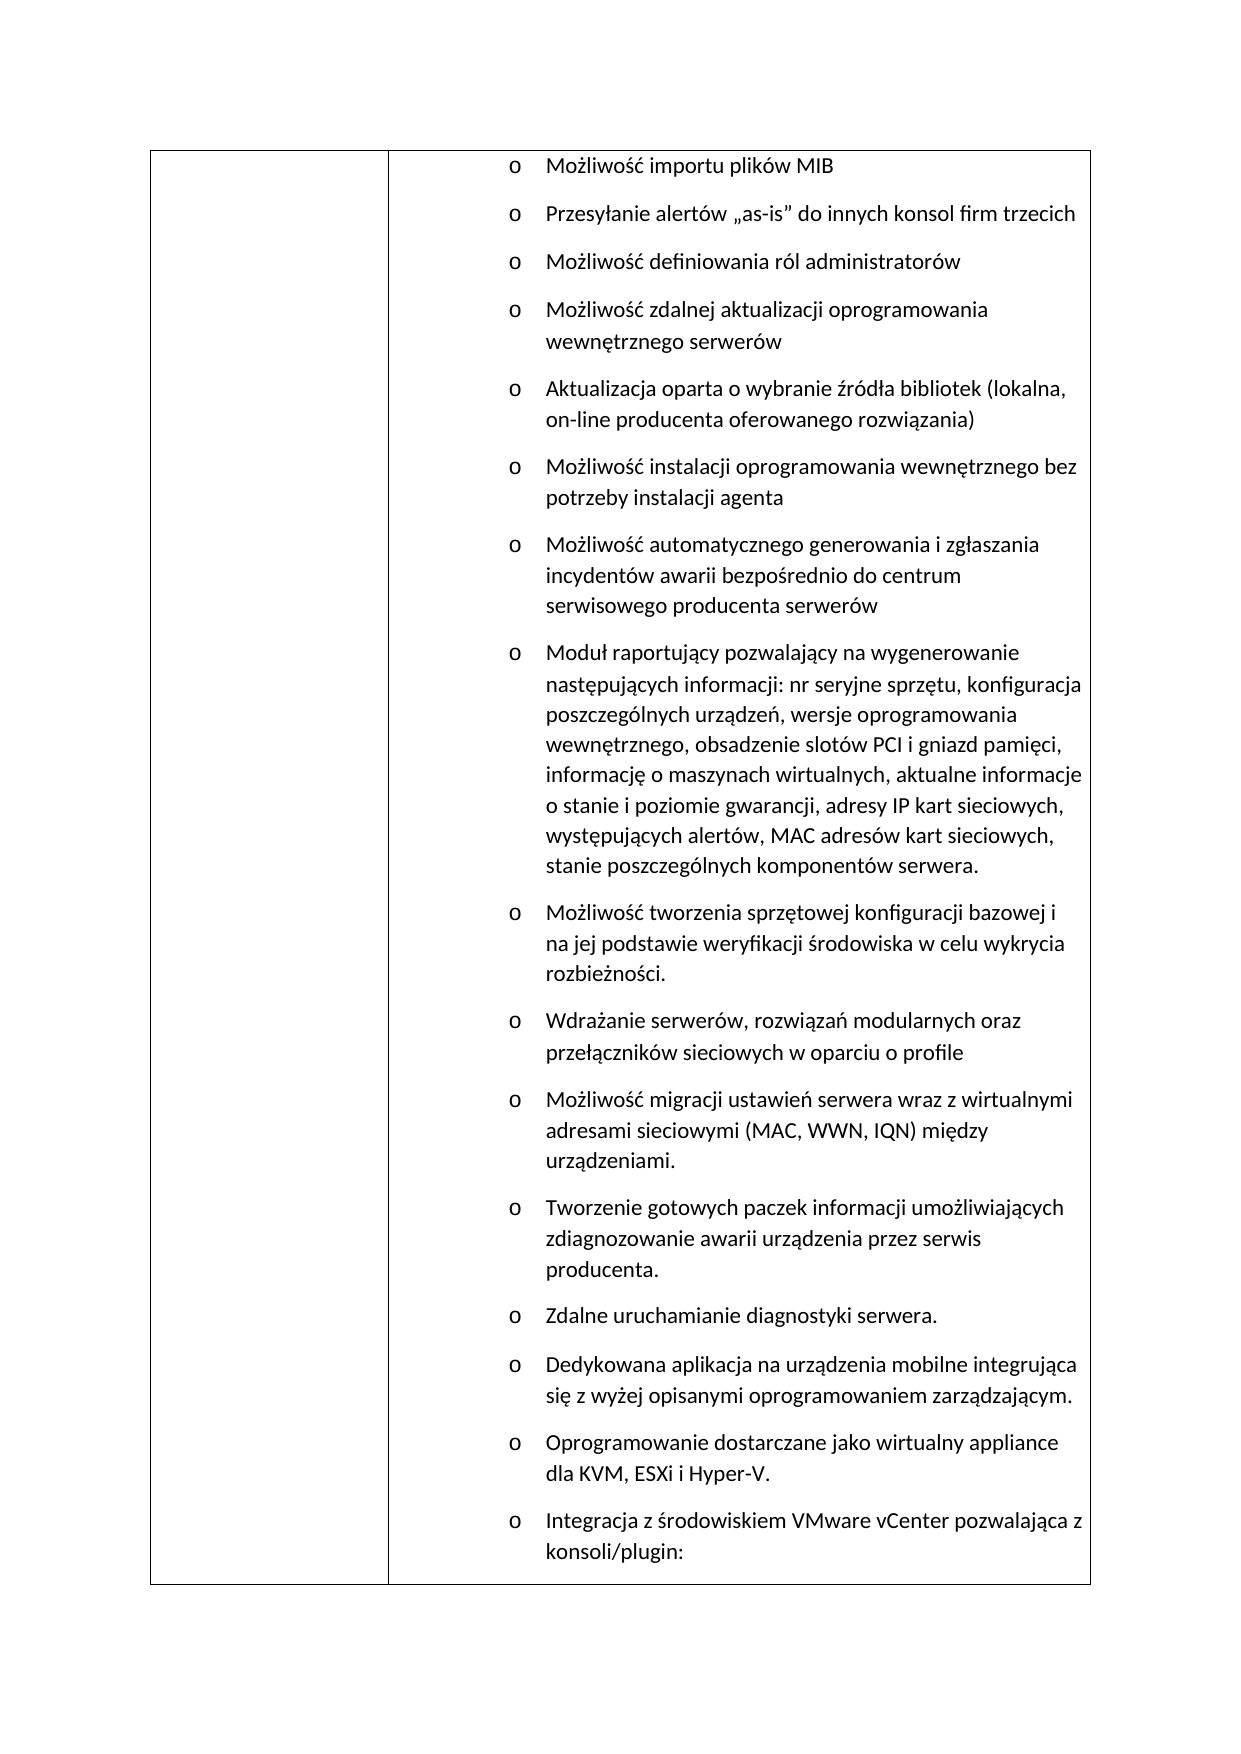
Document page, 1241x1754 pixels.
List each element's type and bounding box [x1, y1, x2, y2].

table_cell [151, 151, 388, 1584]
table_cell [389, 151, 1090, 1584]
